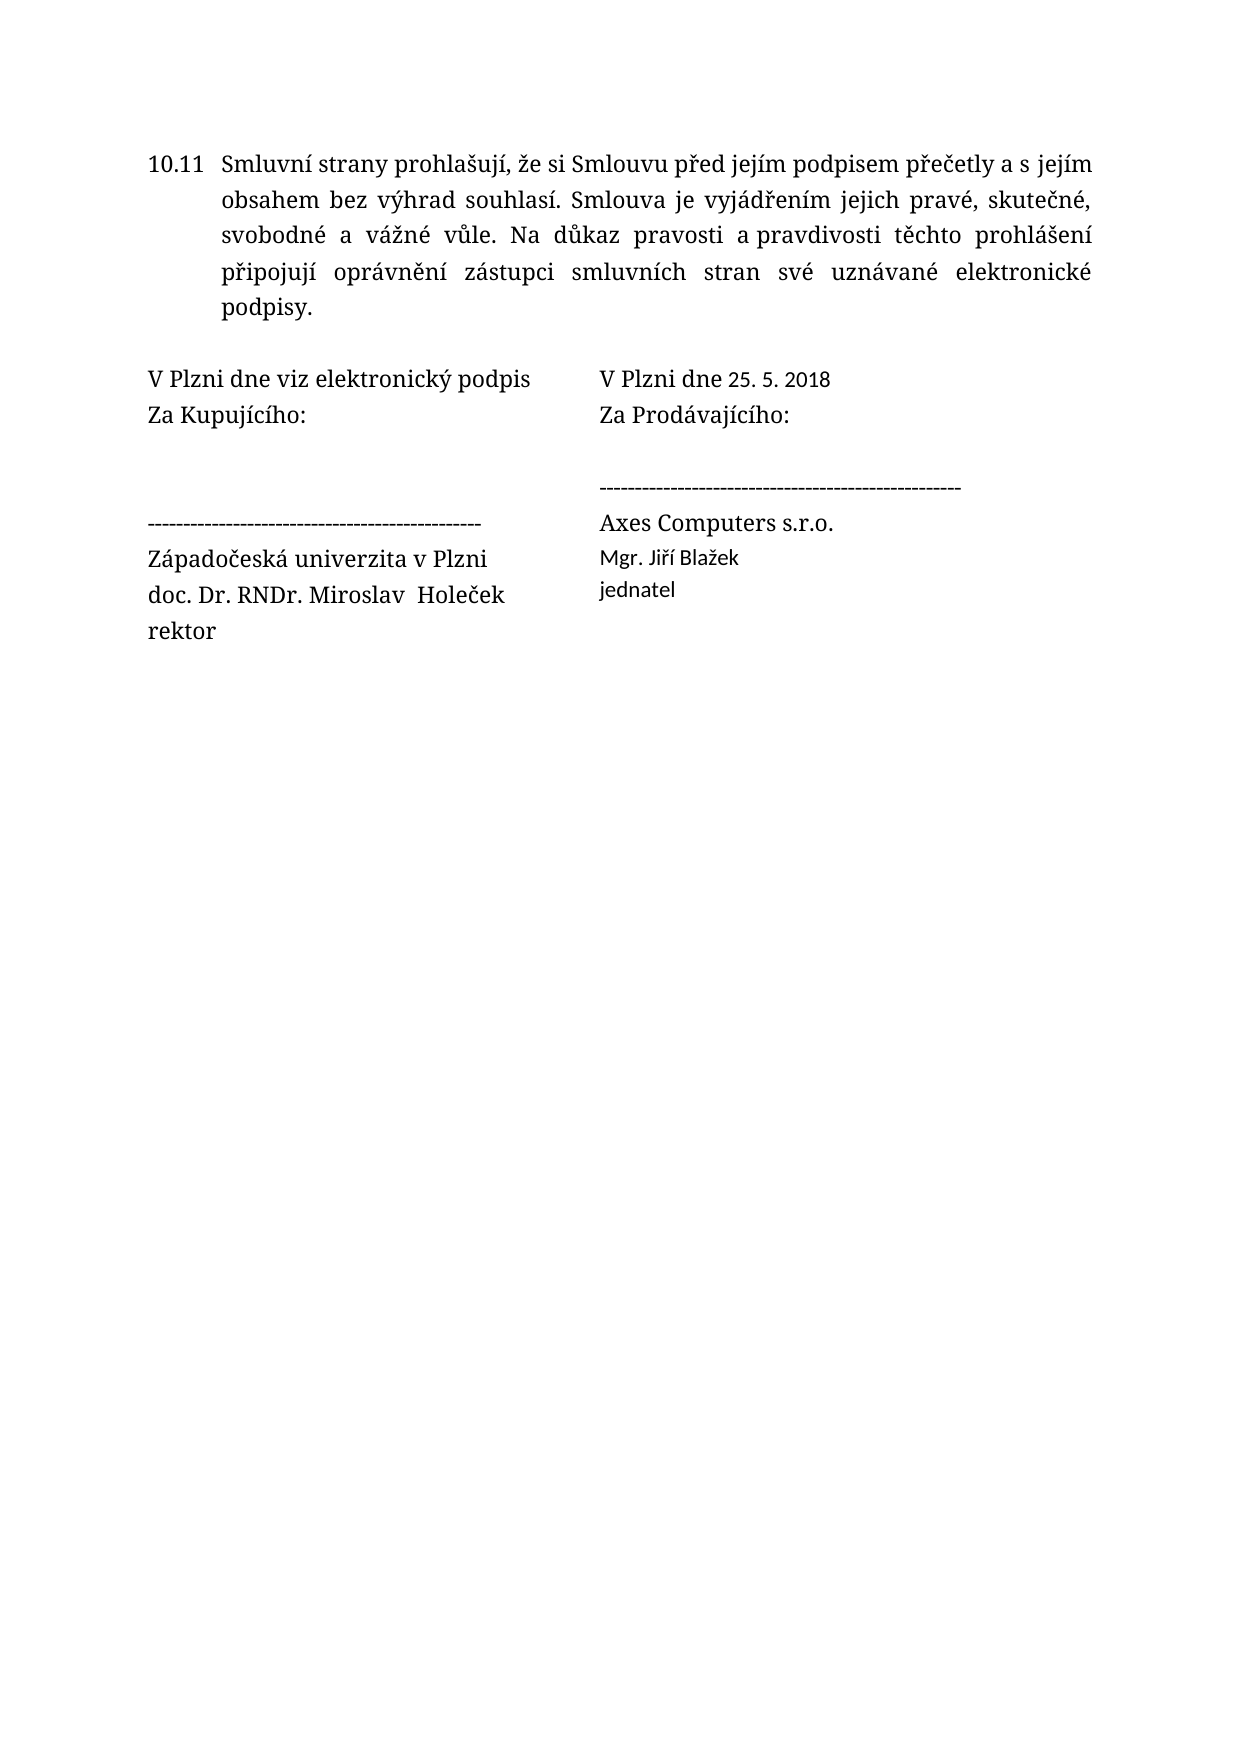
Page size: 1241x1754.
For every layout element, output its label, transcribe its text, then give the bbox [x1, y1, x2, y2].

text 10.11 Smluvní strany prohlašují, že si Smlouvu před jejím podpisem přečetly a s jejím obsahem bez výhrad souhlasí. Smlouva je vyjádřením jejich pravé, skutečné, svobodné a vážné vůle. Na důkaz pravosti a pravdivosti těchto prohlášení připojují oprávnění zástupci smluvních stran své uznávané elektronické podpisy. [148, 148, 1093, 323]
table_header V Plzni dne 25. 5. 2018 Za Prodávajícího: --------------------------------------------------- Axes Computers s.r.o. Mgr. Jiří Blažek jednatel [588, 363, 1040, 686]
table_header V Plzni dne viz elektronický podpis Za Kupujícího: ----------------------------------------------- Západočeská univerzita v Plzni doc. Dr. RNDr. Miroslav Holeček rektor [136, 363, 588, 686]
